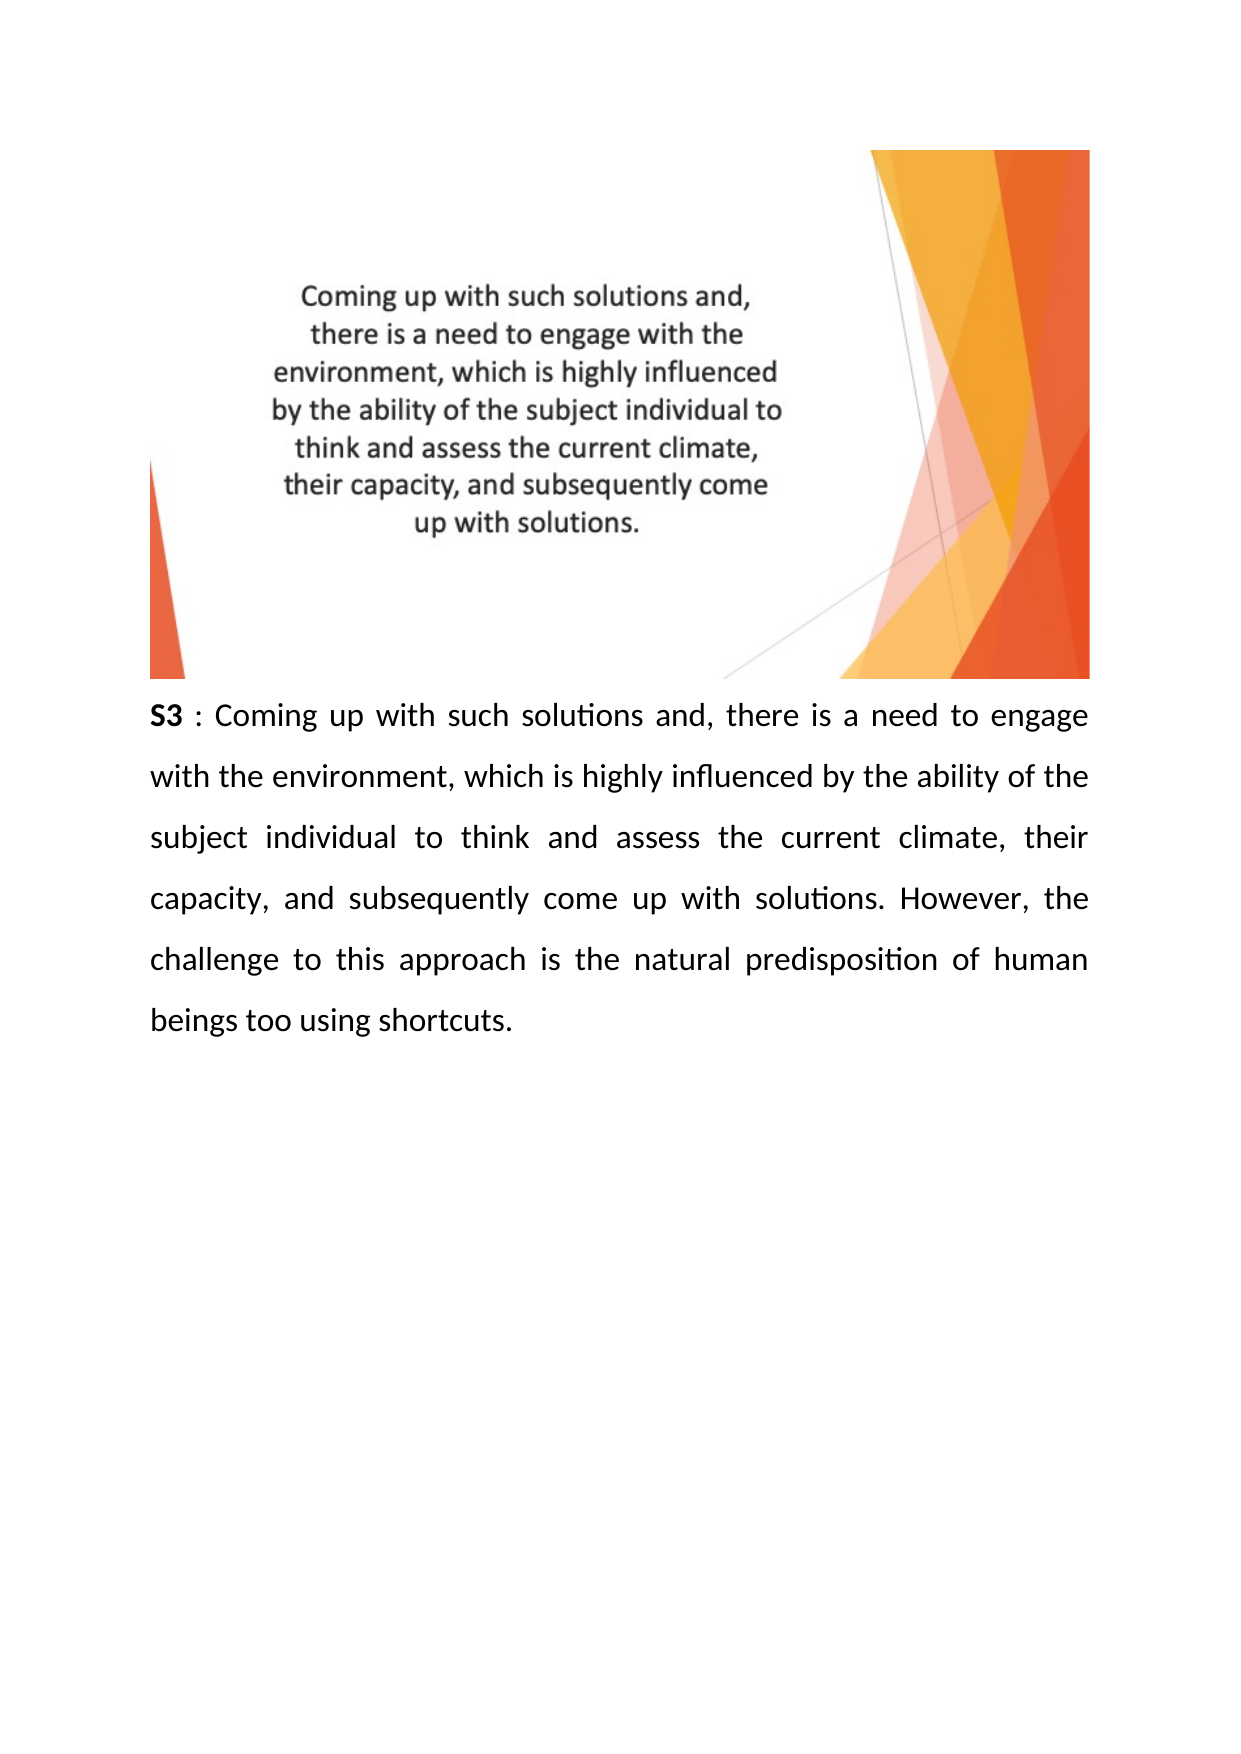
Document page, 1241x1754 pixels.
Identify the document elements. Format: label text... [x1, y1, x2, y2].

picture [150, 150, 1090, 679]
text S3 : Coming up with such solutions and, there is a need to engage with the environment, which is highly influenced by the ability of the subject individual to think and assess the current climate, their capacity, and subsequently come up with solutions. However, the challenge to this approach is the natural predisposition of human beings too using shortcuts. [150, 694, 1090, 1040]
